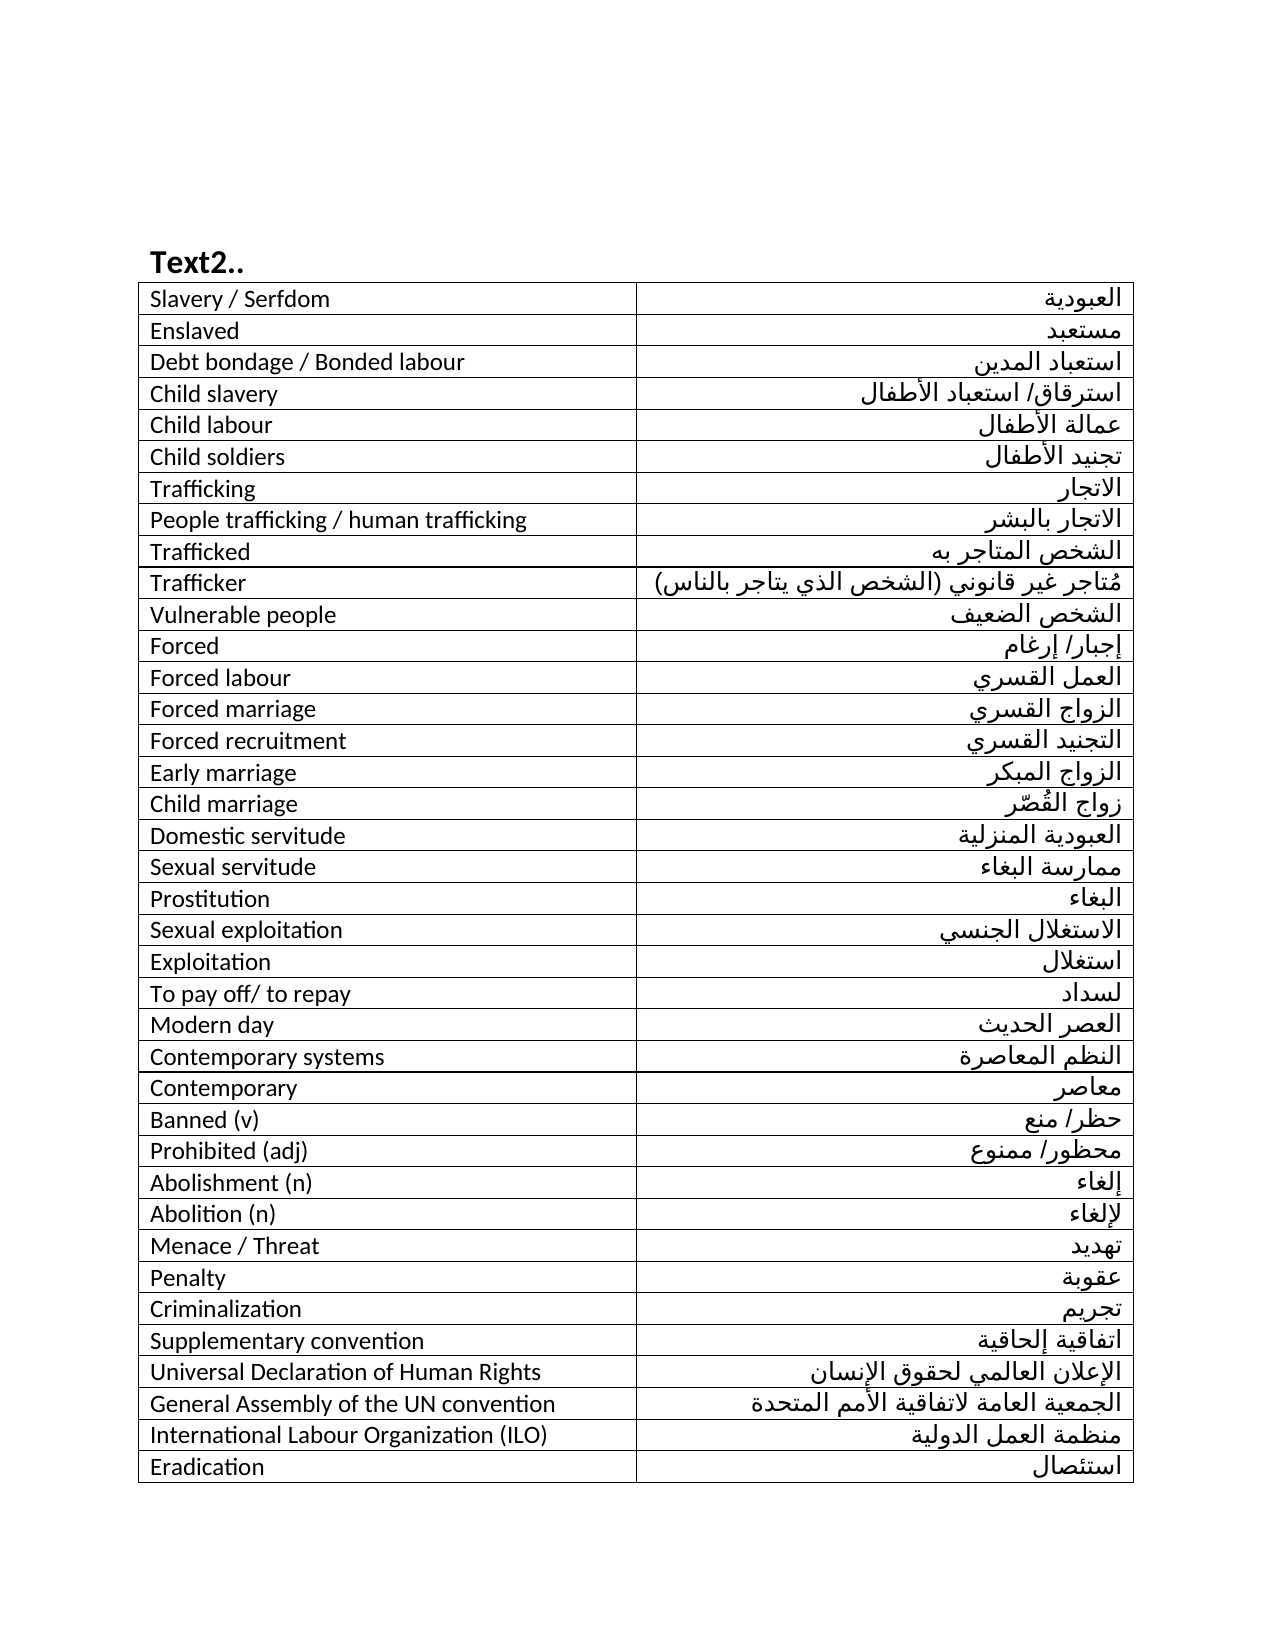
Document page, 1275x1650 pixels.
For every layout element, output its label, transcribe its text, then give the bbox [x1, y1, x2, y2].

table_cell الاتجار بالبشر [637, 504, 1133, 535]
table_cell Trafficked [139, 536, 636, 566]
table_cell Abolishment (n) [139, 1167, 636, 1198]
table_cell Penalty [139, 1262, 636, 1292]
table_cell Debt bondage / Bonded labour [139, 346, 636, 377]
table_cell الشخص المتاجر به [637, 536, 1133, 566]
table_cell Prostitution [139, 883, 636, 913]
table_cell تجريم [637, 1293, 1133, 1324]
table_cell Forced [139, 631, 636, 661]
table_cell Criminalization [139, 1293, 636, 1324]
table_cell عمالة الأطفال [637, 410, 1133, 440]
table_cell حظر/ منع [637, 1104, 1133, 1134]
table_cell Forced marriage [139, 694, 636, 724]
table_cell استعباد المدين [637, 346, 1133, 377]
table_cell To pay off/ to repay [139, 978, 636, 1008]
table_cell Eradication [139, 1451, 636, 1482]
table_cell Modern day [139, 1009, 636, 1040]
table_cell تجنيد الأطفال [637, 441, 1133, 472]
table_cell العبودية المنزلية [637, 820, 1133, 850]
table_header Slavery / Serfdom [139, 283, 636, 314]
table_cell استئصال [637, 1451, 1133, 1482]
table_cell Vulnerable people [139, 599, 636, 629]
table_cell معاصر [637, 1073, 1133, 1103]
table_cell Child labour [139, 410, 636, 440]
table_cell ممارسة البغاء [637, 851, 1133, 882]
table_cell مستعبد [637, 315, 1133, 345]
table_cell تهديد [637, 1230, 1133, 1261]
table_cell الاستغلال الجنسي [637, 915, 1133, 945]
table_cell Supplementary convention [139, 1325, 636, 1355]
table_cell Menace / Threat [139, 1230, 636, 1261]
table_cell People trafficking / human trafficking [139, 504, 636, 535]
table_cell Banned (v) [139, 1104, 636, 1134]
table_cell الجمعية العامة لاتفاقية الأمم المتحدة [637, 1388, 1133, 1418]
table_cell إلغاء [637, 1167, 1133, 1198]
table_cell Early marriage [139, 757, 636, 787]
table_cell مُتاجر غير قانوني (الشخص الذي يتاجر بالناس) [637, 568, 1133, 598]
table_cell Forced recruitment [139, 725, 636, 756]
table_cell الإعلان العالمي لحقوق الإنسان [637, 1356, 1133, 1387]
table_cell الزواج المبكر [637, 757, 1133, 787]
table_cell محظور/ ممنوع [637, 1136, 1133, 1166]
table_header العبودية [637, 283, 1133, 314]
table_cell لسداد [637, 978, 1133, 1008]
table_cell النظم المعاصرة [637, 1041, 1133, 1071]
table_cell Trafficker [139, 568, 636, 598]
table_cell General Assembly of the UN convention [139, 1388, 636, 1418]
table_cell Enslaved [139, 315, 636, 345]
table_cell Domestic servitude [139, 820, 636, 850]
table_cell Sexual exploitation [139, 915, 636, 945]
table_cell اتفاقية إلحاقية [637, 1325, 1133, 1355]
table_cell International Labour Organization (ILO) [139, 1420, 636, 1450]
table_cell Contemporary systems [139, 1041, 636, 1071]
table_cell Child marriage [139, 788, 636, 819]
table_cell Child slavery [139, 378, 636, 408]
table_cell Contemporary [139, 1073, 636, 1103]
table_cell البغاء [637, 883, 1133, 913]
table_cell Abolition (n) [139, 1199, 636, 1229]
table_cell الزواج القسري [637, 694, 1133, 724]
table_cell منظمة العمل الدولية [637, 1420, 1133, 1450]
table_cell العمل القسري [637, 662, 1133, 693]
table_cell الشخص الضعيف [637, 599, 1133, 629]
table_cell لإلغاء [637, 1199, 1133, 1229]
table_cell Forced labour [139, 662, 636, 693]
table_cell Sexual servitude [139, 851, 636, 882]
table_cell الاتجار [637, 473, 1133, 503]
table_cell التجنيد القسري [637, 725, 1133, 756]
table_cell عقوبة [637, 1262, 1133, 1292]
text Text2.. [150, 242, 1125, 282]
table_cell زواج القُصّر [637, 788, 1133, 819]
table_cell استغلال [637, 946, 1133, 977]
table_cell Exploitation [139, 946, 636, 977]
table_cell Prohibited (adj) [139, 1136, 636, 1166]
table_cell Child soldiers [139, 441, 636, 472]
table_cell Universal Declaration of Human Rights [139, 1356, 636, 1387]
table_cell Trafficking [139, 473, 636, 503]
table_cell استرقاق/ استعباد الأطفال [637, 378, 1133, 408]
table_cell العصر الحديث [637, 1009, 1133, 1040]
table_cell إجبار/ إرغام [637, 631, 1133, 661]
